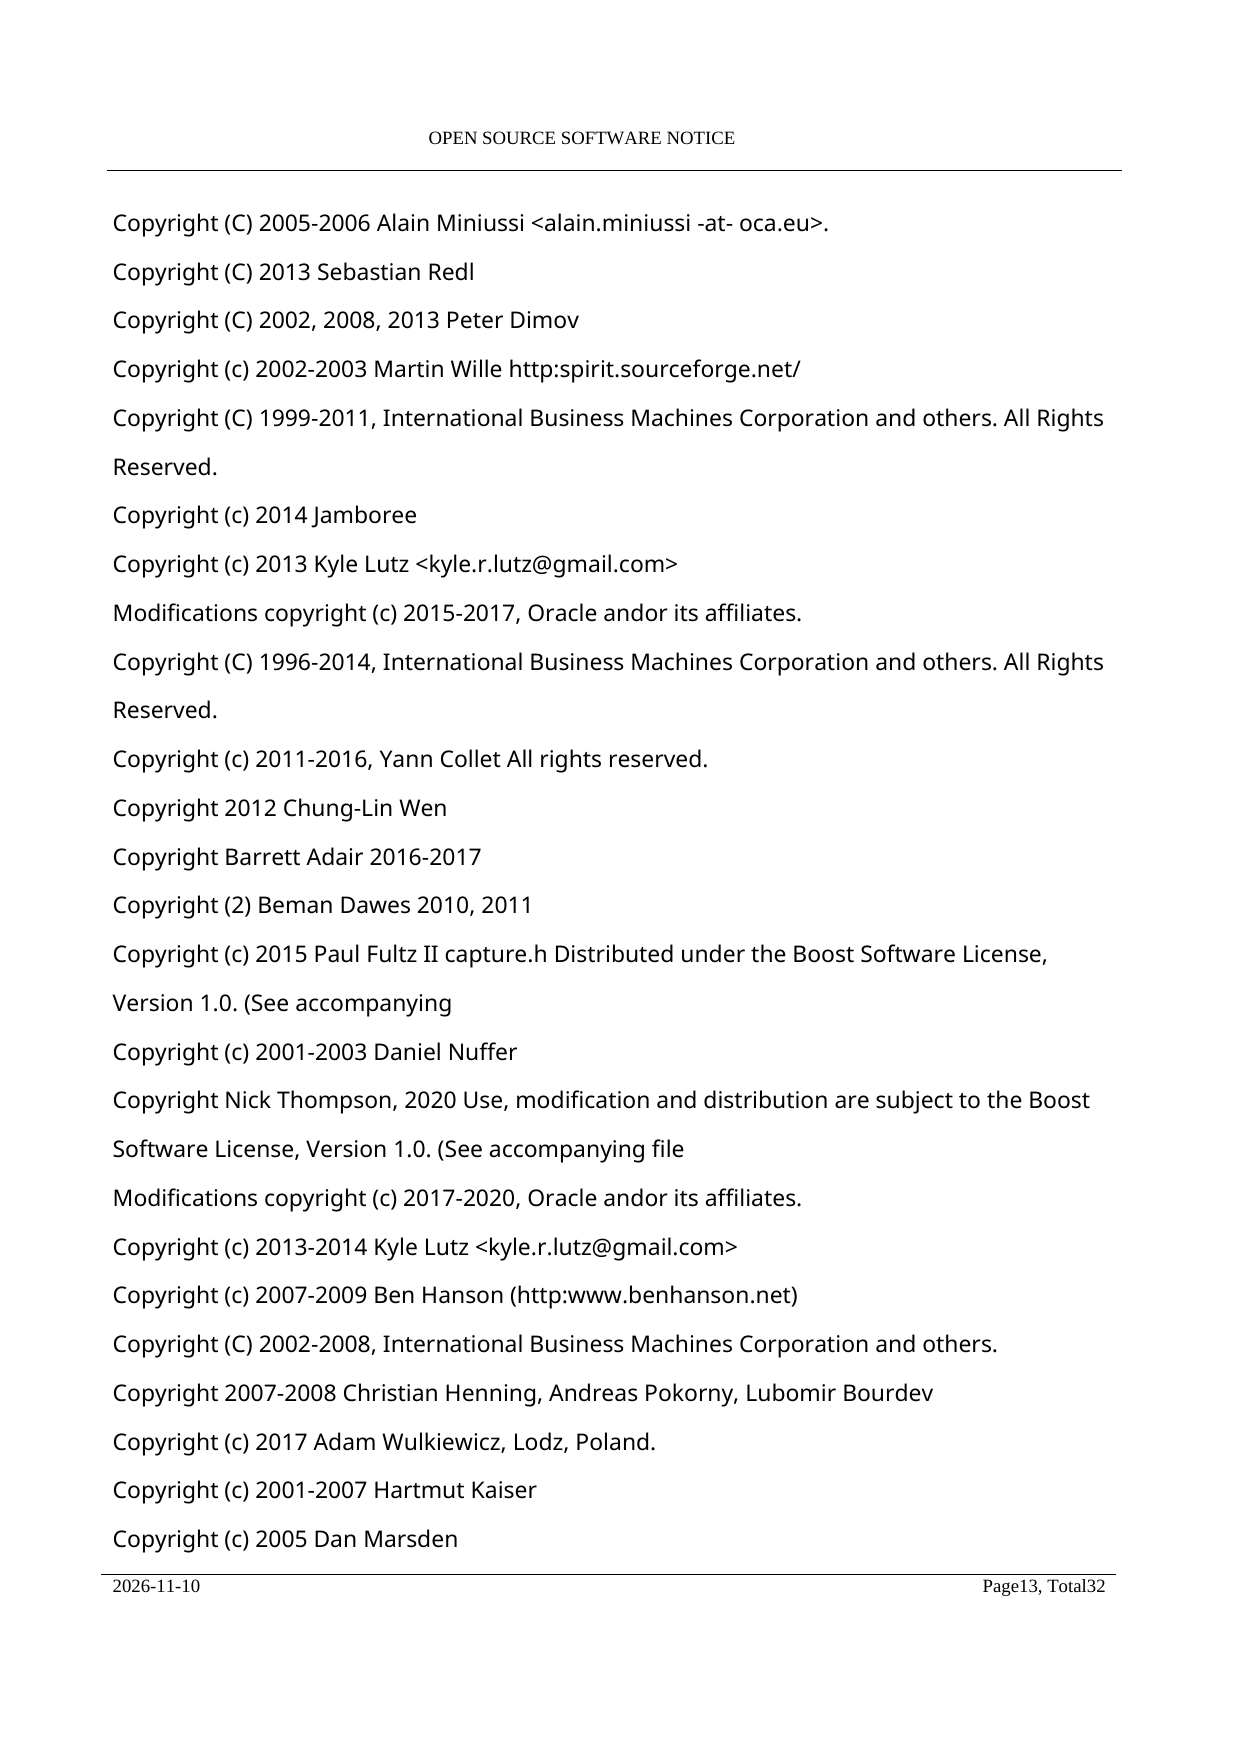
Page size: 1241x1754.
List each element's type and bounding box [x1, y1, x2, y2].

text [112, 206, 1128, 1555]
